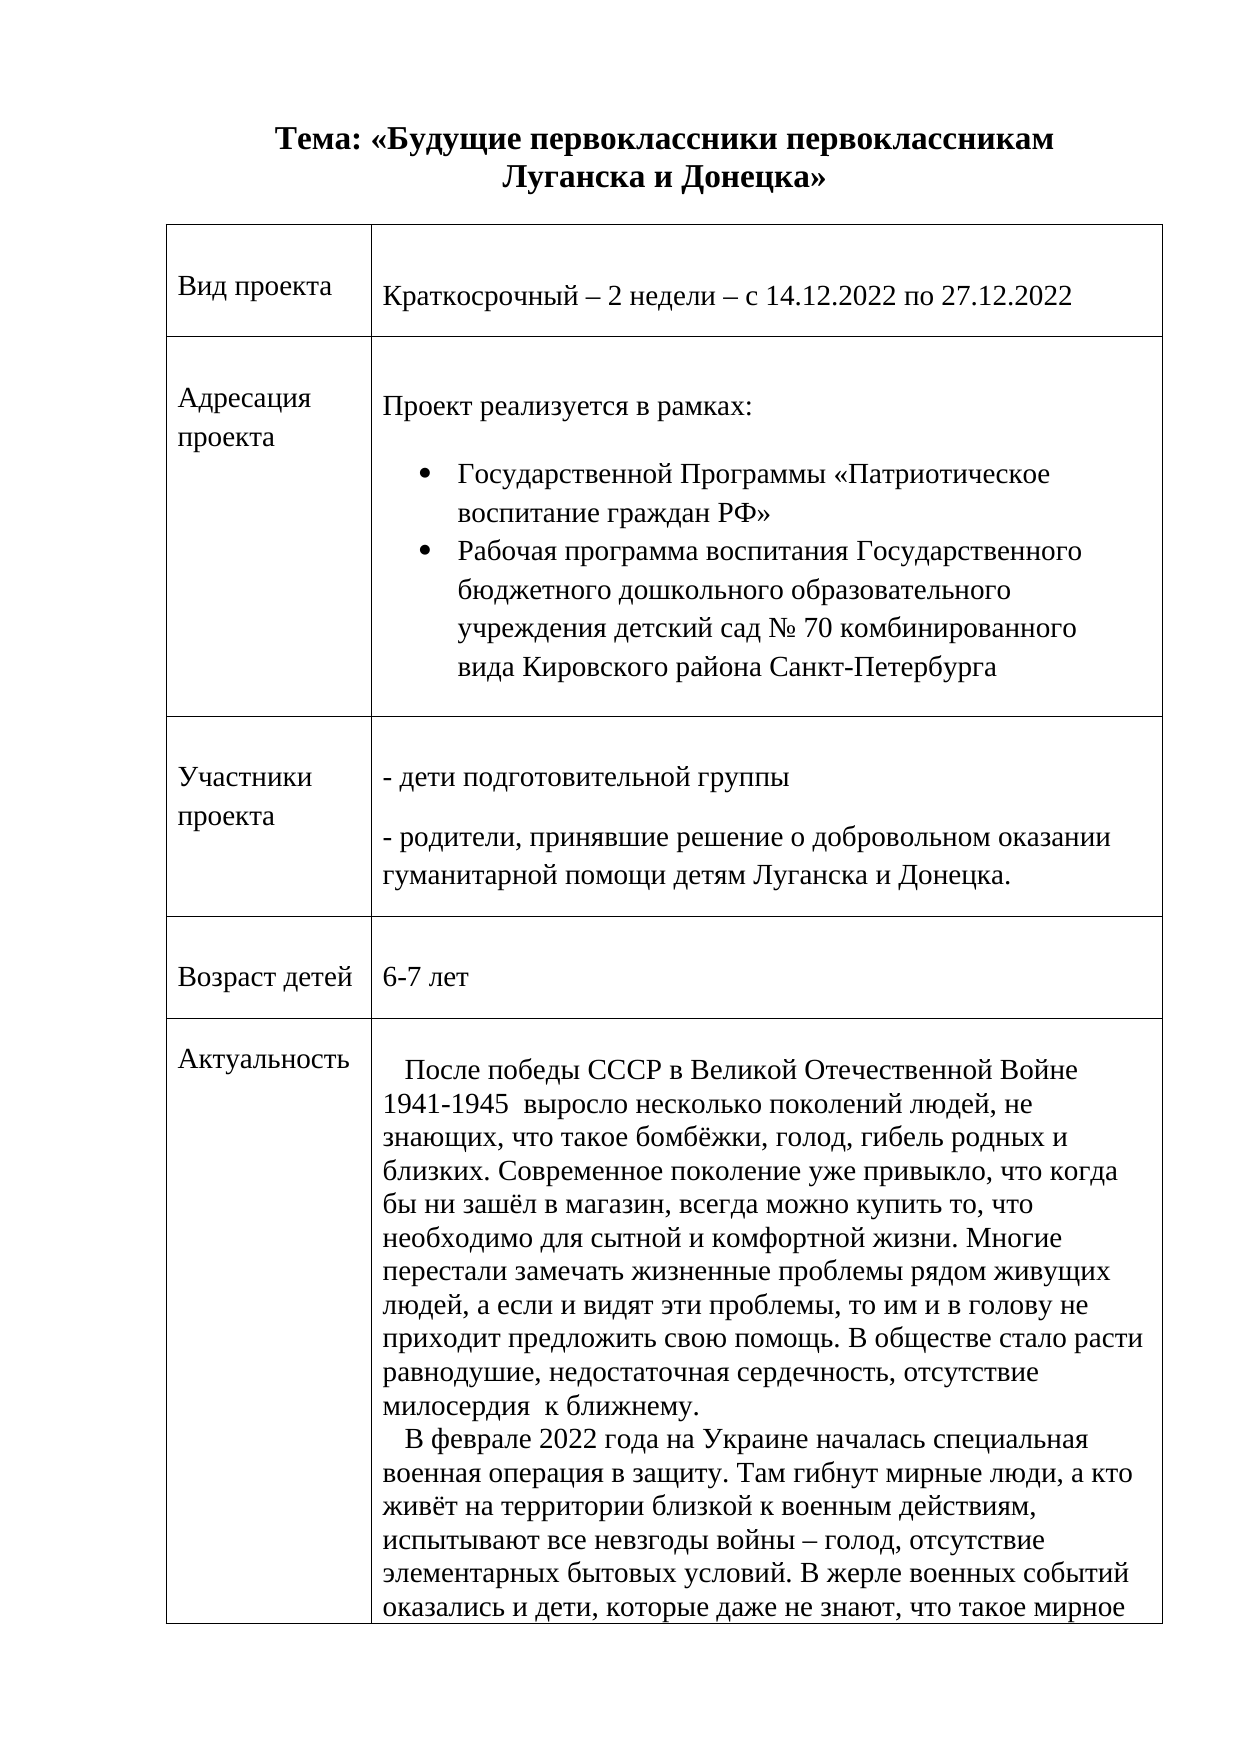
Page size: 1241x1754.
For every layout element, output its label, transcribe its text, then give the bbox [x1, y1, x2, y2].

table_cell Проект реализуется в рамках: Государственной Программы «Патриотическое воспитание граждан РФ» Рабочая программа воспитания Государственного бюджетного дошкольного образовательного учреждения детский сад № 70 комбинированного вида Кировского района Санкт-Петербурга [372, 337, 1162, 716]
text Тема: «Будущие первоклассники первоклассникам Луганска и Донецка» [827, 118, 1152, 195]
table_cell - дети подготовительной группы - родители, принявшие решение о добровольном оказании гуманитарной помощи детям Луганска и Донецка. [372, 717, 1162, 916]
table_header Краткосрочный – 2 недели – с 14.12.2022 по 27.12.2022 [372, 225, 1162, 336]
table_cell 6-7 лет [372, 917, 1162, 1018]
table_header Вид проекта [167, 225, 371, 336]
table_cell Участники проекта [167, 717, 371, 916]
table_cell Возраст детей [167, 917, 371, 1018]
text Тема: «Будущие первоклассники первоклассникам Луганска и Донецка» [177, 118, 502, 195]
table_cell Актуальность [167, 1019, 371, 1622]
table_cell Адресация проекта [167, 337, 371, 716]
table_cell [372, 1019, 1162, 1622]
